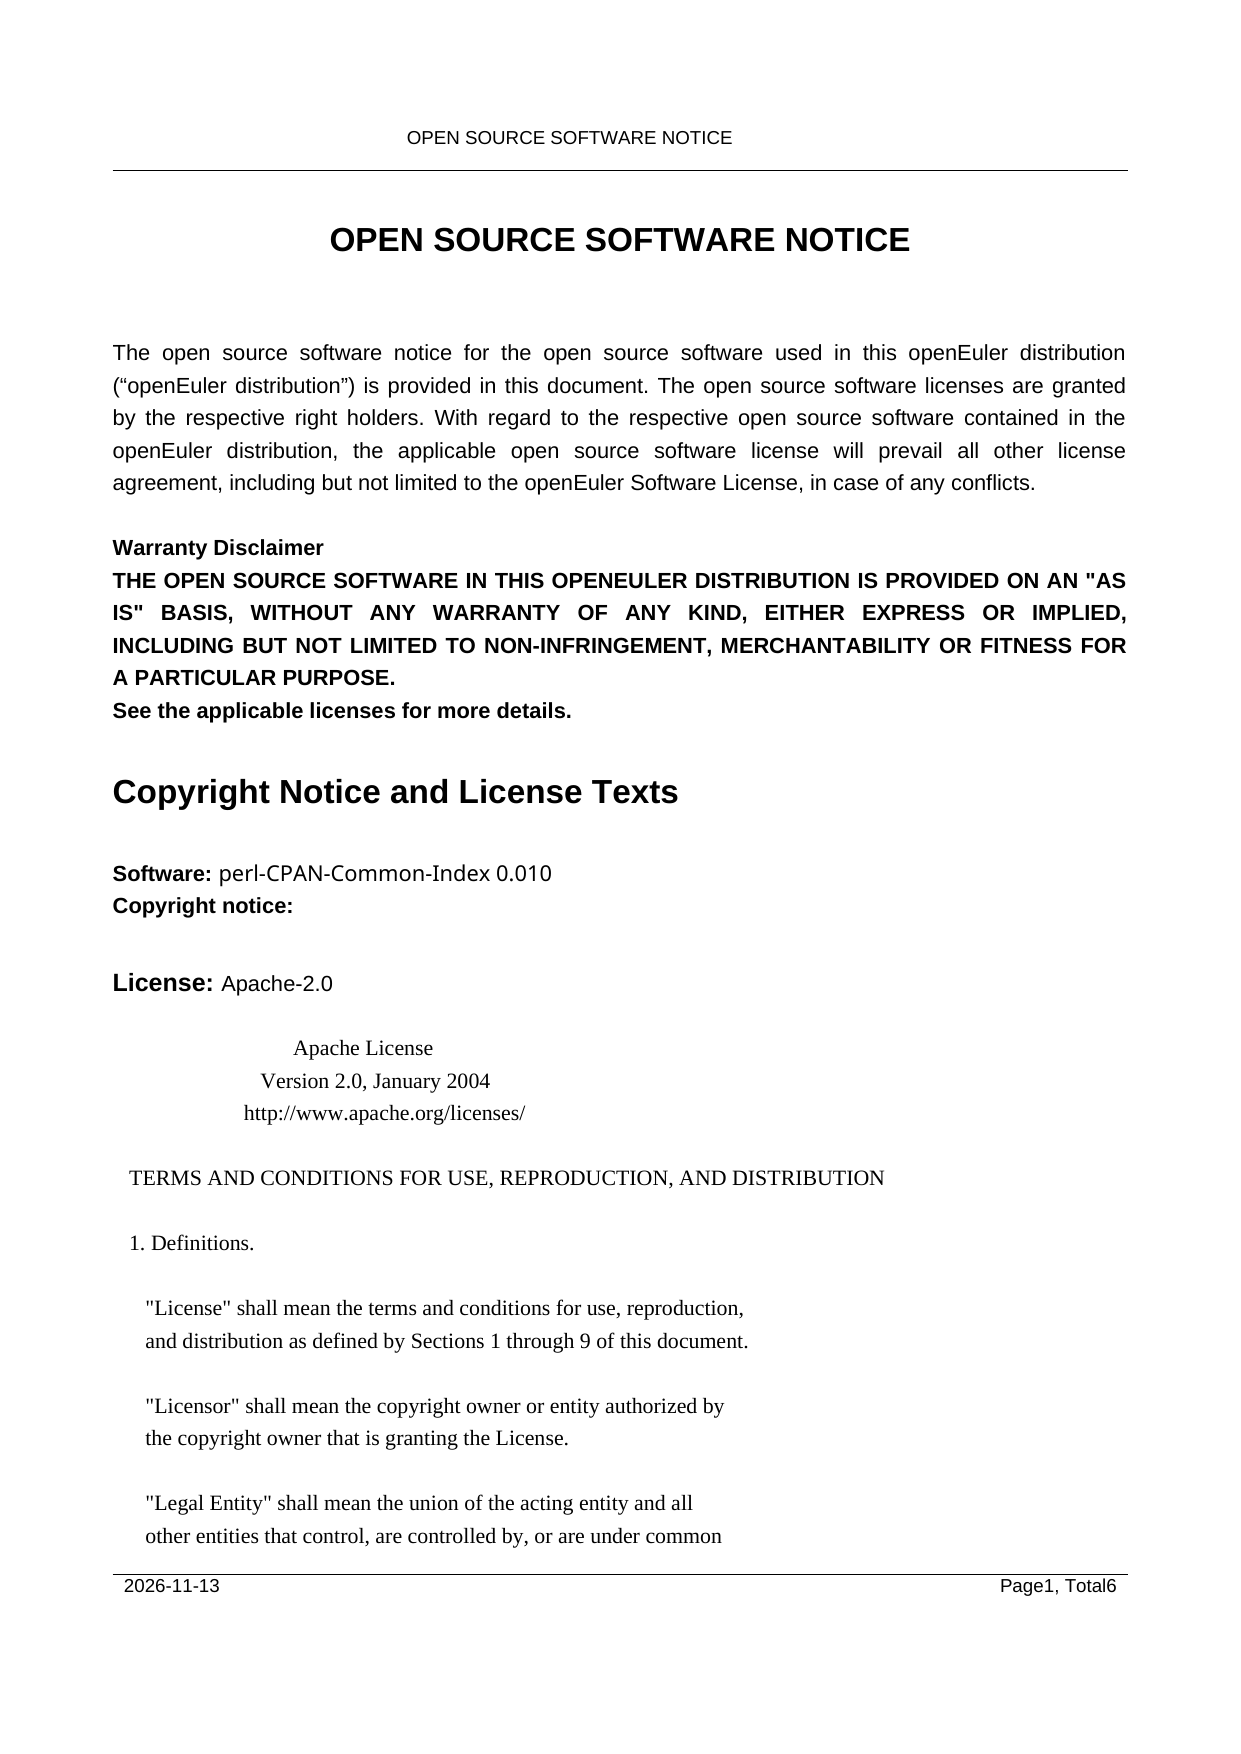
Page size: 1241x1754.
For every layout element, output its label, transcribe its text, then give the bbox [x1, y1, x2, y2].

text License: Apache-2.0 [112, 966, 1128, 999]
text The open source software notice for the open source software used in this openEuler distribution (“openEuler distribution”) is provided in this document. The open source software licenses are granted by the respective right holders. With regard to the respective open source software contained in the openEuler distribution, the applicable open source software license will prevail all other license agreement, including but not limited to the openEuler Software License, in case of any conflicts. [112, 336, 1128, 499]
text Copyright Notice and License Texts [112, 759, 1128, 824]
text Warranty Disclaimer [112, 531, 1128, 564]
title Software: perl-CPAN-Common-Index 0.010 [112, 856, 1128, 889]
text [112, 999, 1128, 1551]
text THE OPEN SOURCE SOFTWARE IN THIS OPENEULER DISTRIBUTION IS PROVIDED ON AN "AS IS" BASIS, WITHOUT ANY WARRANTY OF ANY KIND, EITHER EXPRESS OR IMPLIED, INCLUDING BUT NOT LIMITED TO NON-INFRINGEMENT, MERCHANTABILITY OR FITNESS FOR A PARTICULAR PURPOSE. See the applicable licenses for more details. [112, 564, 1128, 726]
text Copyright notice: [112, 889, 1128, 921]
text OPEN SOURCE SOFTWARE NOTICE [112, 206, 1128, 271]
